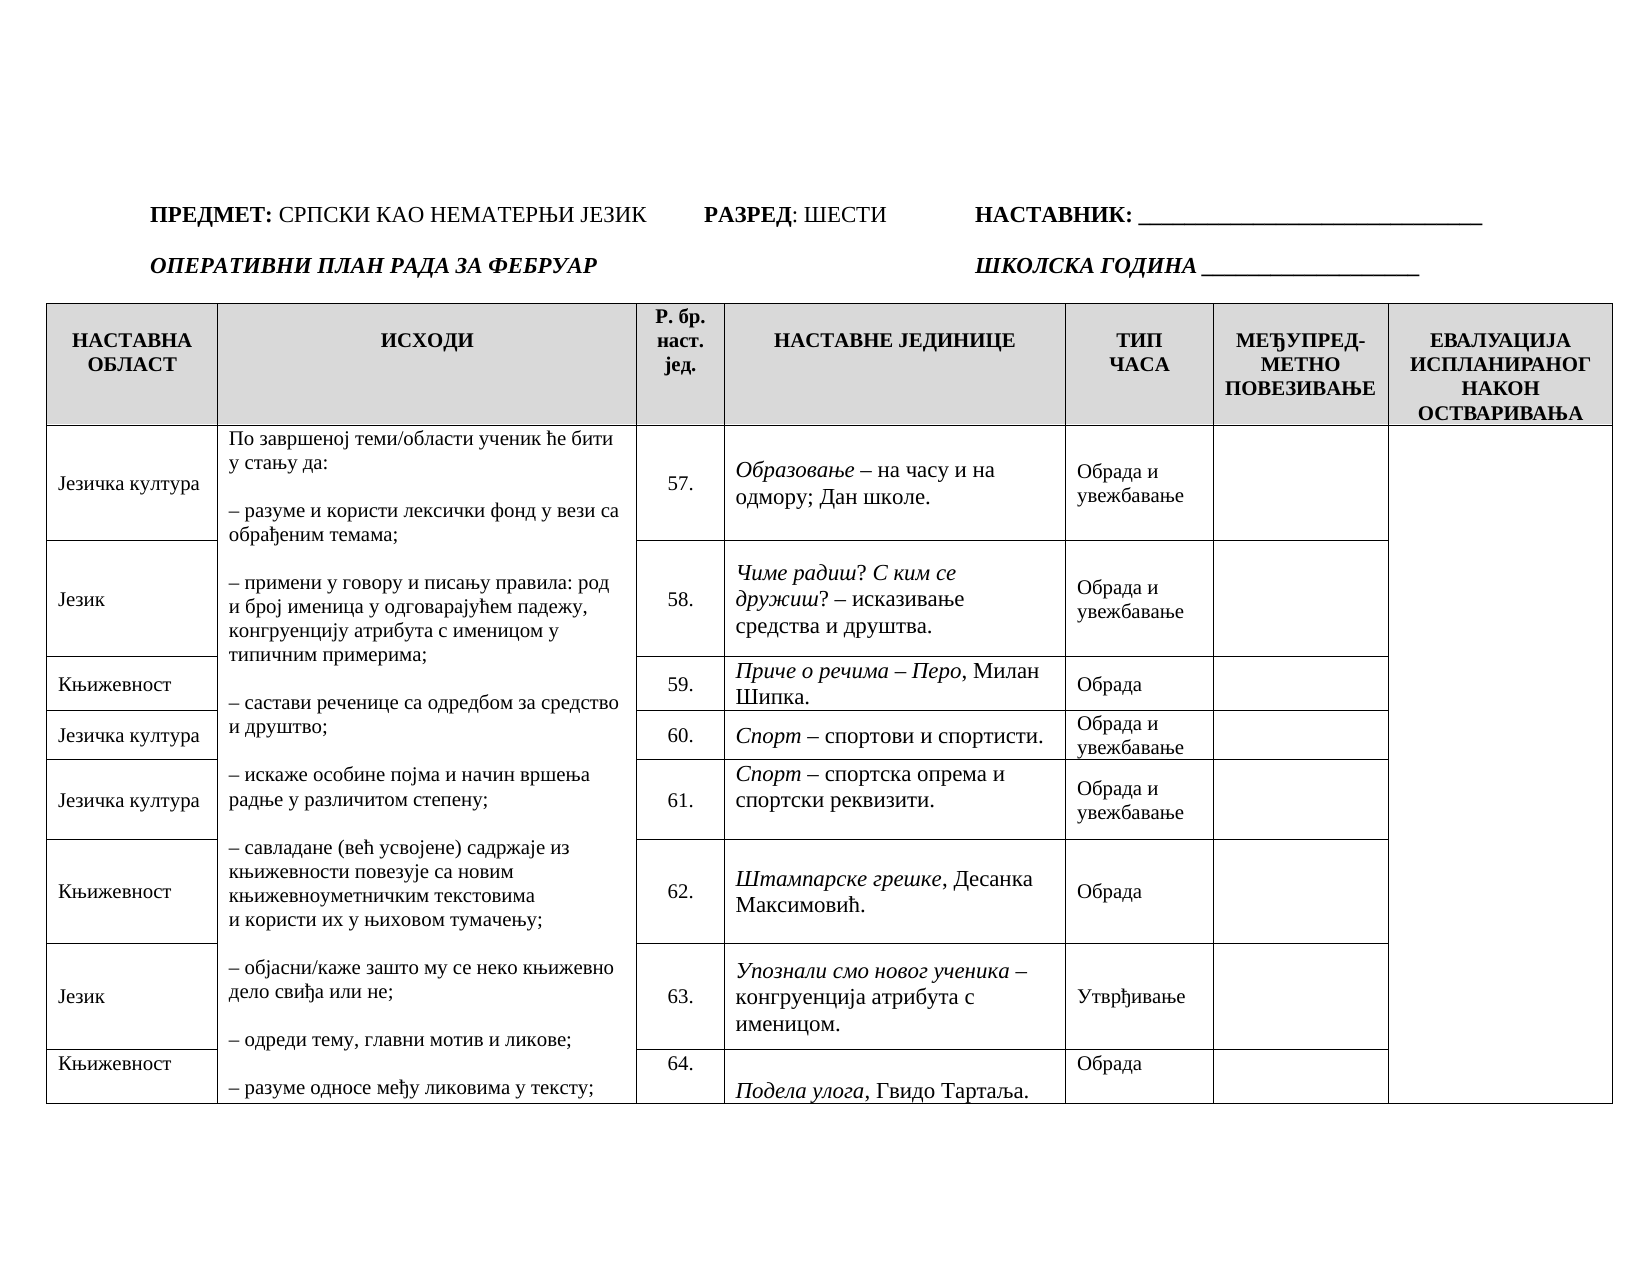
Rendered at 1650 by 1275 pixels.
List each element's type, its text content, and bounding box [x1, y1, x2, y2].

table_cell По завршеној теми/области ученик ће бити у стању да: – разуме и користи лексички фонд у вези са обрађеним темама; – примени у говору и писању правила: род и број именица у одговарајућем падежу, конгруенцију атрибута с именицом у типичним примерима; – састави реченице са одредбом за средство и друштво; – искаже особине појма и начин вршења радње у различитом степену; – савладане (већ усвојене) садржаје из књижевности повезује са новим књижевноуметничким текстовима и користи их у њиховом тумачењу; – објасни/каже зашто му се неко књижевно дело свиђа или не; – одреди тему, главни мотив и ликове; – разуме односе међу ликовима у тексту; – препозна сличне мотиве у књижевним делима на матерњем језику; – разуме питања, налоге и информације у вези са свакодневним активностима, људским особинама и поступцима; – преприча кратак текст; – исприча догађај у којем је учествовао; – чита краће текстове, а значење непознатих речи одређује на основу контекста; – пише кратак једноставан наративни и експозиторни текст. [218, 426, 636, 1103]
table_cell Језичка култура [47, 760, 217, 839]
table_cell Обрада и увежбавање [1066, 541, 1213, 656]
table_cell Упознали смо новог ученика – конгруенција атрибута с именицом. [725, 944, 1065, 1049]
table_cell Приче о речима – Перо, Милан Шипка. [725, 657, 1065, 710]
table_cell 62. [637, 840, 724, 943]
table_cell Књижевност [47, 657, 217, 710]
table_cell Спорт – спортска опрема и спортски реквизити. [725, 760, 1065, 839]
table_cell [1214, 426, 1388, 540]
table_cell Штампарске грешке, Десанка Максимовић. [725, 840, 1065, 943]
table_header МЕЂУПРЕД-МЕТНО ПОВЕЗИВАЊЕ [1214, 304, 1388, 424]
table_cell Обрада [1066, 840, 1213, 943]
table_cell [1389, 426, 1612, 1103]
table_header НАСТАВНА ОБЛАСТ [47, 304, 217, 424]
table_cell [1214, 944, 1388, 1049]
table_cell Обрада [1066, 657, 1213, 710]
table_cell Језичка култура [47, 426, 217, 540]
table_cell Обрада и увежбавање [1066, 760, 1213, 839]
table_cell [1214, 760, 1388, 839]
table_cell 63. [637, 944, 724, 1049]
table_cell [1214, 541, 1388, 656]
table_cell Књижевност [47, 1050, 217, 1103]
table_cell 64. [637, 1050, 724, 1103]
table_cell 61. [637, 760, 724, 839]
table_cell 58. [637, 541, 724, 656]
table_header НАСТАВНЕ ЈЕДИНИЦЕ [725, 304, 1065, 424]
table_cell [1214, 840, 1388, 943]
table_header ЕВАЛУАЦИЈА ИСПЛАНИРАНОГ НАКОН ОСТВАРИВАЊА [1389, 304, 1612, 424]
table_header ТИП ЧАСА [1066, 304, 1213, 424]
table_cell Језик [47, 944, 217, 1049]
table_cell Обрада [1066, 1050, 1213, 1103]
table_header Р. бр. наст. јед. [637, 304, 724, 424]
table_cell Језичка култура [47, 711, 217, 759]
table_cell [1214, 711, 1388, 759]
table_cell [1214, 1050, 1388, 1103]
table_cell 60. [637, 711, 724, 759]
table_cell Утврђивање [1066, 944, 1213, 1049]
table_cell Књижевност [47, 840, 217, 943]
table_cell [1214, 657, 1388, 710]
table_cell 57. [637, 426, 724, 540]
text ПРЕДМЕТ: СРПСКИ КАО НЕМАТЕРЊИ ЈЕЗИК РАЗРЕД: ШЕСТИ НАСТАВНИК: ______________________________ [150, 201, 1500, 227]
table_header ИСХОДИ [218, 304, 636, 424]
table_cell Обрада и увежбавање [1066, 711, 1213, 759]
table_cell Обрада и увежбавање [1066, 426, 1213, 540]
table_cell 59. [637, 657, 724, 710]
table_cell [725, 1050, 1065, 1103]
table_cell Спорт – спортови и спортисти. [725, 711, 1065, 759]
table_cell Чиме радиш? С ким се дружиш? – исказивање средства и друштва. [725, 541, 1065, 656]
table_cell Језик [47, 541, 217, 656]
text ОПЕРАТИВНИ ПЛАН РАДА ЗА ФЕБРУАР ШКОЛСКА ГОДИНА ___________________ [150, 252, 1500, 278]
table_cell Образовање – на часу и на одмору; Дан школе. [725, 426, 1065, 540]
